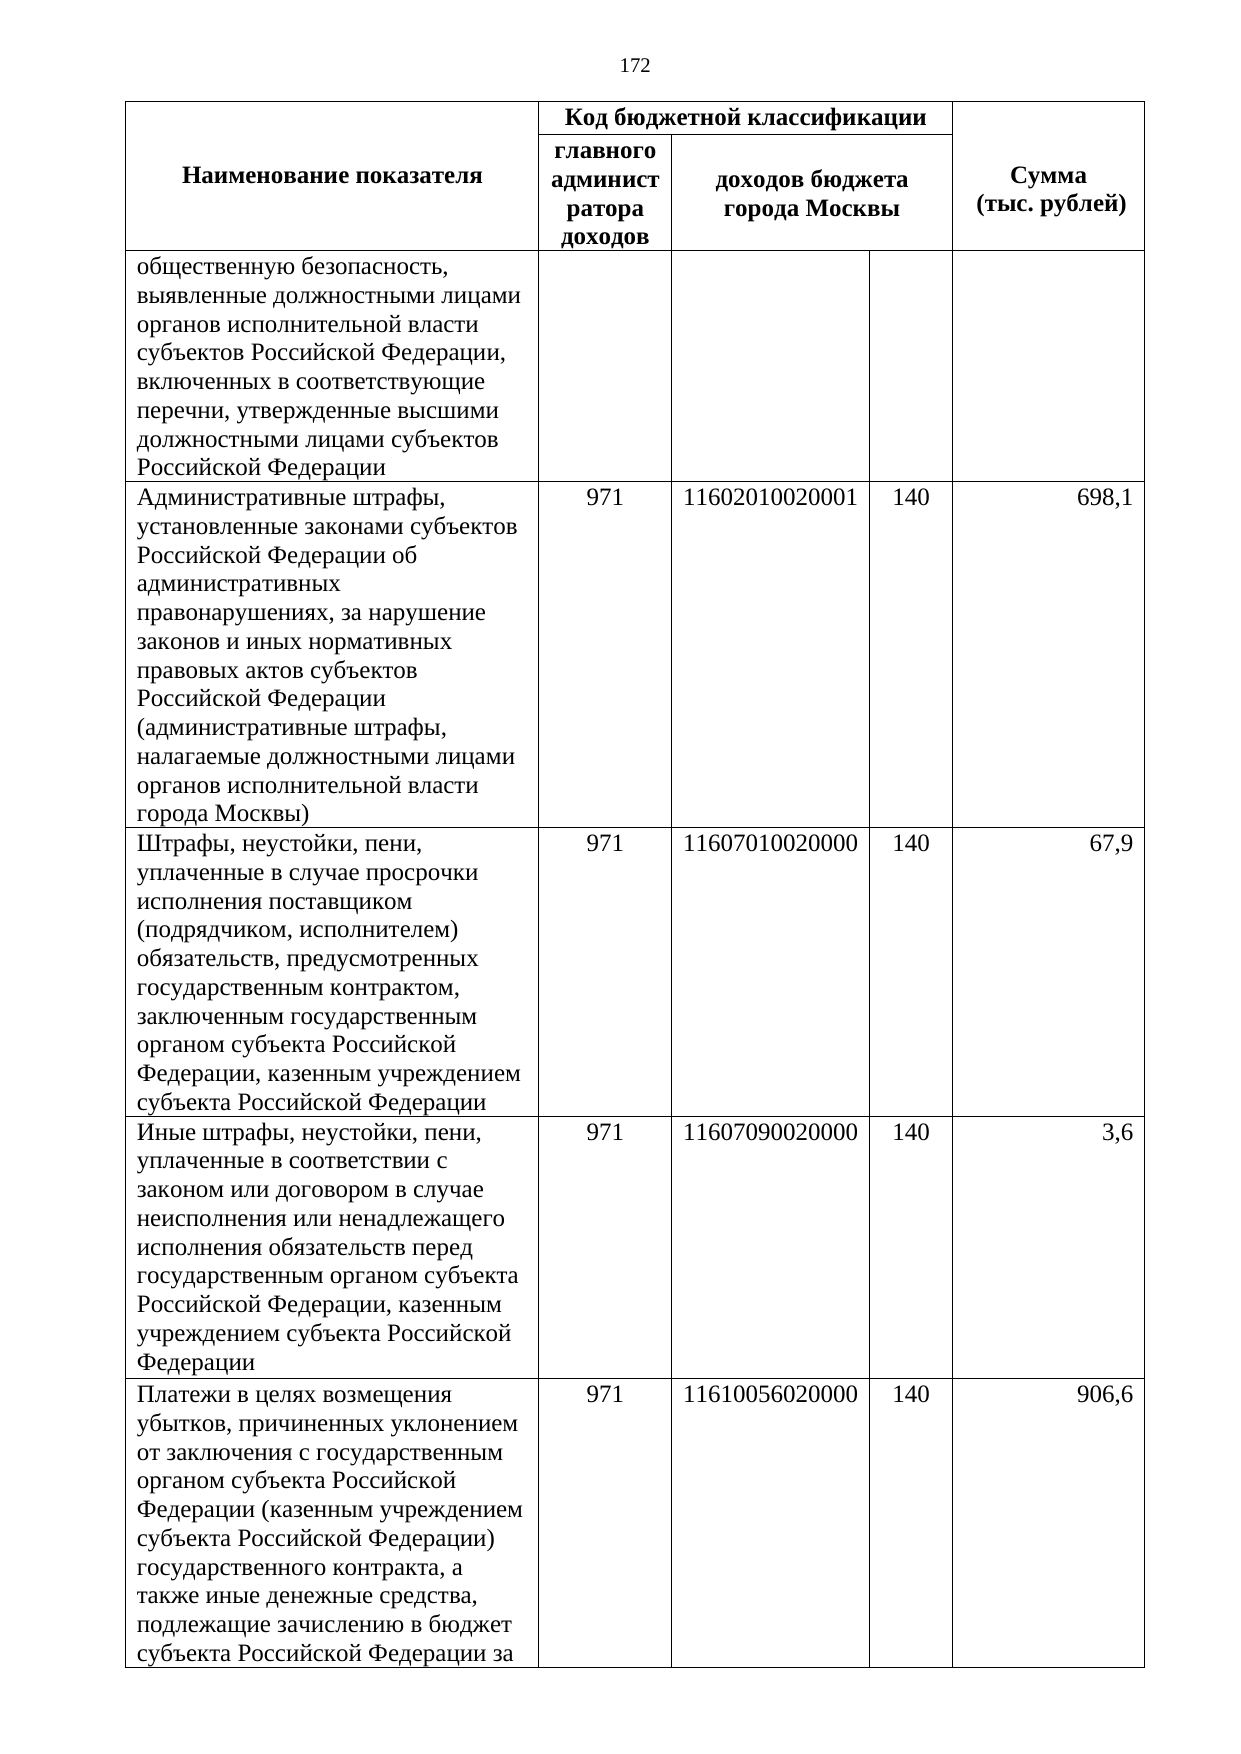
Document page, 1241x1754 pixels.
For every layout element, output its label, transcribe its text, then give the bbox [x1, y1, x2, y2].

table_header Сумма (тыс. рублей) [953, 102, 1144, 250]
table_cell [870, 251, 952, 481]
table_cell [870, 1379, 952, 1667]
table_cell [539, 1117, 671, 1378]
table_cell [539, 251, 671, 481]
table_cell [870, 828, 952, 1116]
table_cell главного администратора доходов [539, 135, 671, 250]
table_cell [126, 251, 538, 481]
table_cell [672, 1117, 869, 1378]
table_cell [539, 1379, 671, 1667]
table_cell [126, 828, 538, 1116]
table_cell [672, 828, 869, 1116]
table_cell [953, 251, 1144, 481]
table_header Наименование показателя [126, 102, 538, 250]
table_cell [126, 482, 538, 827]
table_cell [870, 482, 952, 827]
table_cell доходов бюджета города Москвы [672, 135, 952, 250]
table_header Код бюджетной классификации [539, 102, 952, 134]
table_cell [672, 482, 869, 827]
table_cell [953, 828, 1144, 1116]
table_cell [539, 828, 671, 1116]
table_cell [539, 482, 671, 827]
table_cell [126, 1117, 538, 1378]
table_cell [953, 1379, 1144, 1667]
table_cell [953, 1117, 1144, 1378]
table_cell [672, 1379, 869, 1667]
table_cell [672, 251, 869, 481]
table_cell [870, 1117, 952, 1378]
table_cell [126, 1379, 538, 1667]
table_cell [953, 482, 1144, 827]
